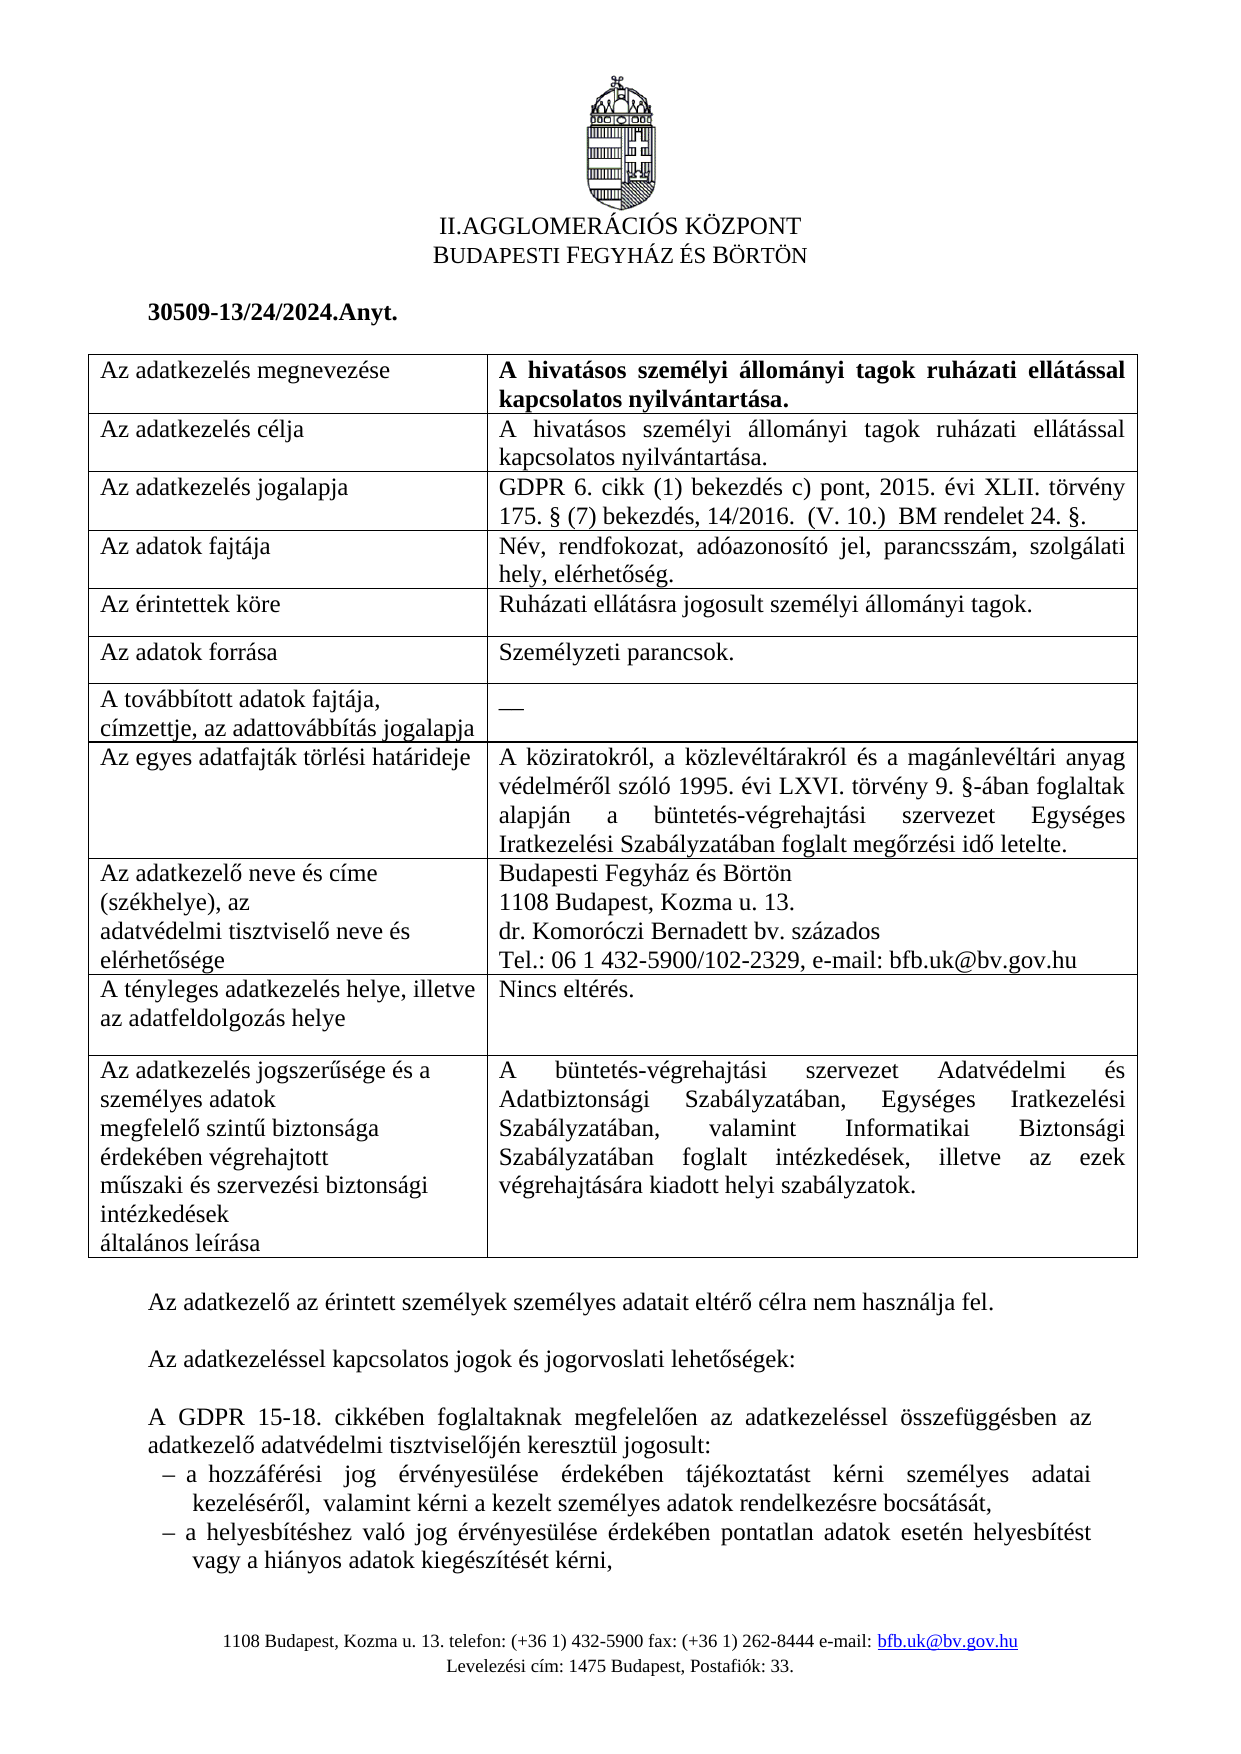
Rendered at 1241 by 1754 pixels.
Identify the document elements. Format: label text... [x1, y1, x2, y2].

table_cell Név, rendfokozat, adóazonosító jel, parancsszám, szolgálati hely, elérhetőség. [488, 531, 1137, 588]
text Az adatkezelő az érintett személyek személyes adatait eltérő célra nem használja fel. [148, 1287, 1092, 1315]
table_cell Az adatok fajtája [89, 531, 487, 588]
table_cell Személyzeti parancsok. [488, 637, 1137, 683]
table_header Az adatkezelés megnevezése [89, 355, 487, 413]
text 30509-13/24/2024.Anyt. [148, 297, 1092, 325]
table_cell Budapesti Fegyház és Börtön 1108 Budapest, Kozma u. 13. dr. Komoróczi Bernadett bv. százados Tel.: 06 1 432-5900/102-2329, e-mail: bfb.uk@bv.gov.hu [488, 859, 1137, 973]
table_cell A tényleges adatkezelés helye, illetve az adatfeldolgozás helye [89, 975, 487, 1054]
table_cell Az adatkezelő neve és címe (székhelye), az adatvédelmi tisztviselő neve és elérhetősége [89, 859, 487, 973]
text – a helyesbítéshez való jog érvényesülése érdekében pontatlan adatok esetén helyesbítést vagy a hiányos adatok kiegészítését kérni, [162, 1517, 1092, 1574]
table_cell Ruházati ellátásra jogosult személyi állományi tagok. [488, 589, 1137, 636]
table_cell Az adatkezelés jogalapja [89, 472, 487, 530]
table_cell Az adatkezelés jogszerűsége és a személyes adatok megfelelő szintű biztonsága érdekében végrehajtott műszaki és szervezési biztonsági intézkedések általános leírása [89, 1056, 487, 1257]
table_cell A köziratokról, a közlevéltárakról és a magánlevéltári anyag védelméről szóló 1995. évi LXVI. törvény 9. §-ában foglaltak alapján a büntetés-végrehajtási szervezet Egységes Iratkezelési Szabályzatában foglalt megőrzési idő letelte. [488, 743, 1137, 857]
text Az adatkezeléssel kapcsolatos jogok és jogorvoslati lehetőségek: [148, 1344, 1092, 1373]
table_cell Az adatok forrása [89, 637, 487, 683]
table_header A hivatásos személyi állományi tagok ruházati ellátással kapcsolatos nyilvántartása. [488, 355, 1137, 413]
table_cell Az egyes adatfajták törlési határideje [89, 743, 487, 857]
table_cell __ [488, 684, 1137, 741]
table_cell Az érintettek köre [89, 589, 487, 636]
table_cell A továbbított adatok fajtája, címzettje, az adattovábbítás jogalapja [89, 684, 487, 741]
table_cell A hivatásos személyi állományi tagok ruházati ellátással kapcsolatos nyilvántartása. [488, 414, 1137, 471]
picture [582, 73, 658, 212]
table_cell Nincs eltérés. [488, 975, 1137, 1054]
text – a hozzáférési jog érvényesülése érdekében tájékoztatást kérni személyes adatai kezeléséről, valamint kérni a kezelt személyes adatok rendelkezésre bocsátását, [162, 1459, 1092, 1517]
table_cell A büntetés-végrehajtási szervezet Adatvédelmi és Adatbiztonsági Szabályzatában, Egységes Iratkezelési Szabályzatában, valamint Informatikai Biztonsági Szabályzatában foglalt intézkedések, illetve az ezek végrehajtására kiadott helyi szabályzatok. [488, 1056, 1137, 1257]
table_cell Az adatkezelés célja [89, 414, 487, 471]
text A GDPR 15-18. cikkében foglaltaknak megfelelően az adatkezeléssel összefüggésben az adatkezelő adatvédelmi tisztviselőjén keresztül jogosult: [148, 1402, 1092, 1459]
table_cell GDPR 6. cikk (1) bekezdés c) pont, 2015. évi XLII. törvény 175. § (7) bekezdés, 14/2016. (V. 10.) BM rendelet 24. §. [488, 472, 1137, 530]
